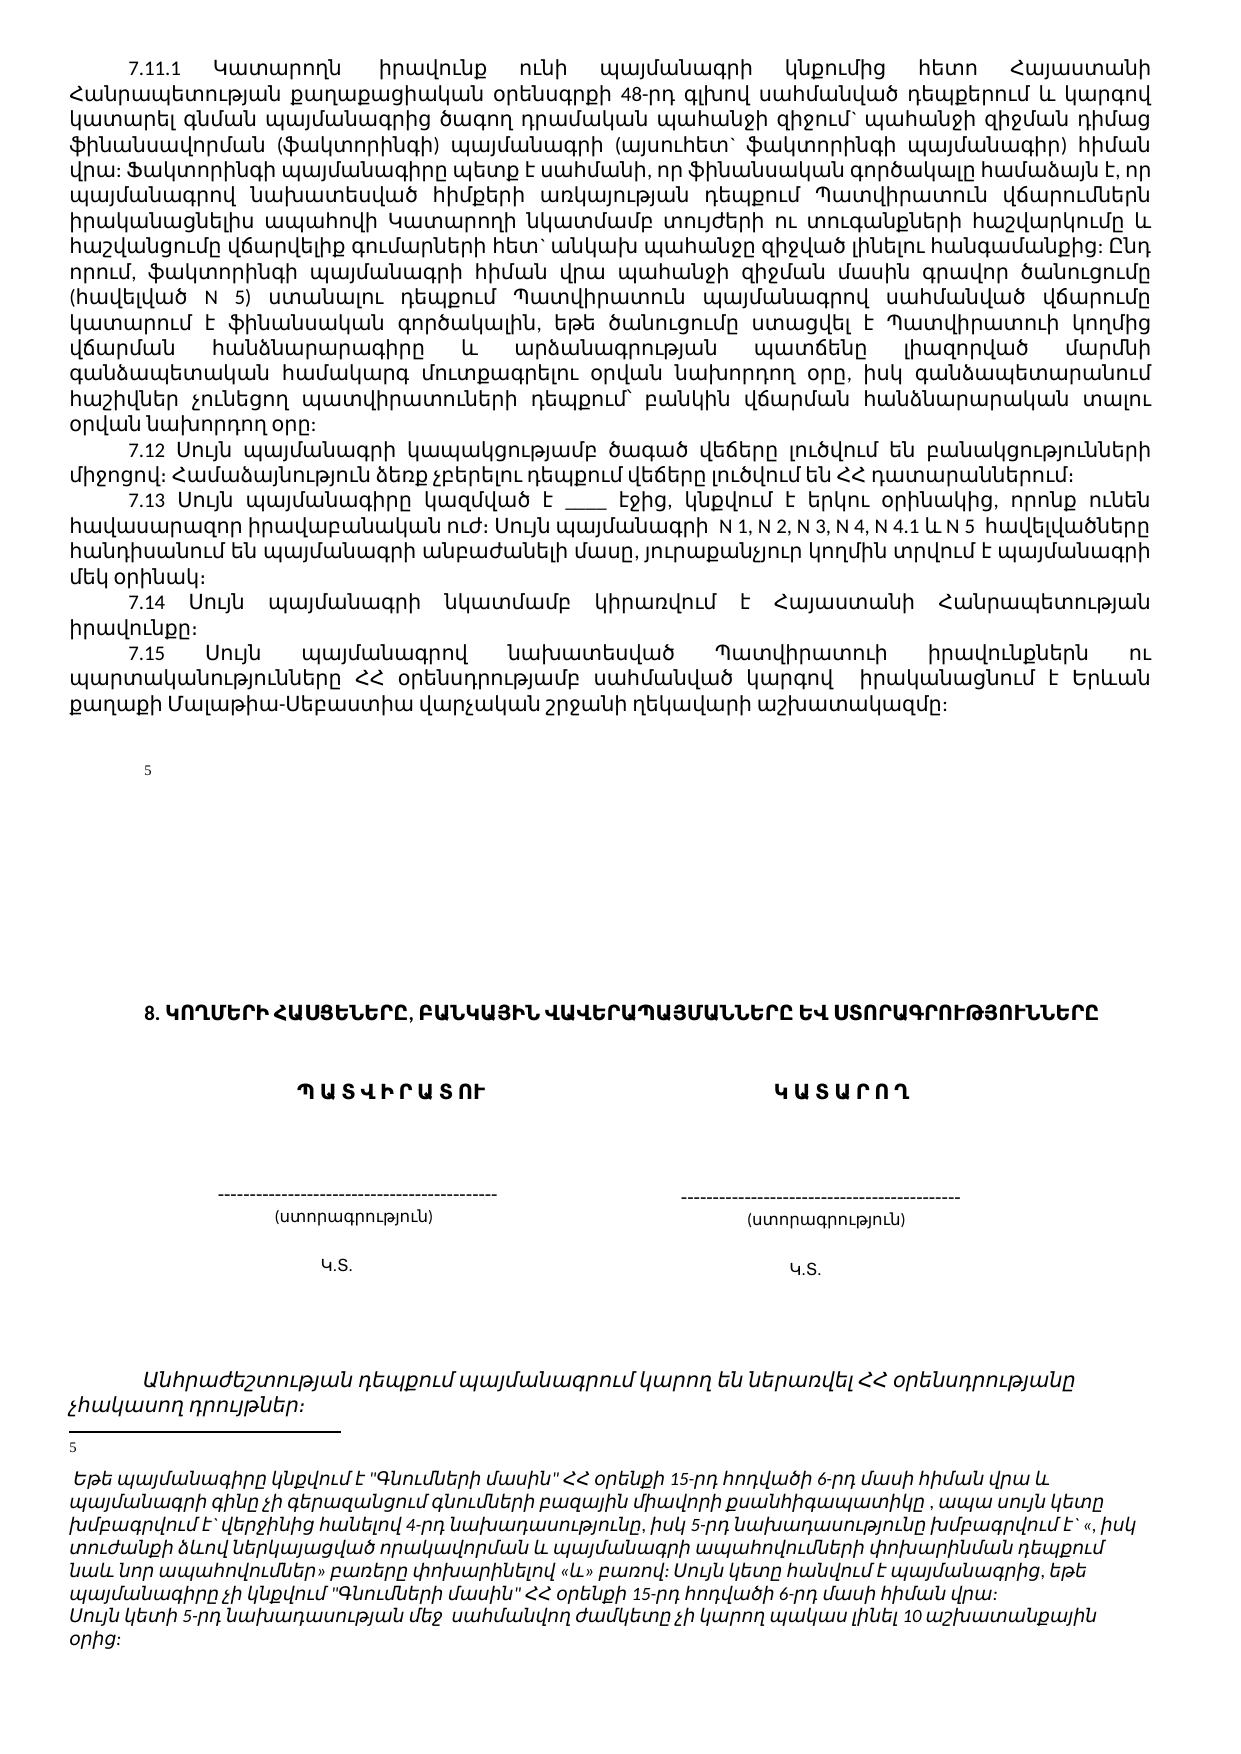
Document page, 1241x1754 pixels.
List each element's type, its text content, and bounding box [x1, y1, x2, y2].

text 7.14 Սույն պայմանագրի նկատմամբ կիրառվում է Հայաստանի Հանրապետության իրավունքը։ [69, 589, 1152, 640]
text 7.11.1 Կատարողն իրավունք ունի պայմանագրի կնքումից հետո Հայաստանի Հանրապետության քաղաքացիական օրենսգրքի 48-րդ գլխով սահմանված դեպքերում և կարգով կատարել գնման պայմանագրից ծագող դրամական պահանջի զիջում` պահանջի զիջման դիմաց ֆինանսավորման (ֆակտորինգի) պայմանագրի (այսուհետ` ֆակտորինգի պայմանագիր) հիման վրա: Ֆակտորինգի պայմանագիրը պետք է սահմանի, որ ֆինանսական գործակալը համաձայն է, որ պայմանագրով նախատեսված հիմքերի առկայության դեպքում Պատվիրատուն վճարումներն իրականացնելիս ապահովի Կատարողի նկատմամբ տույժերի ու տուգանքների հաշվարկումը և հաշվանցումը վճարվելիք գումարների հետ` անկախ պահանջը զիջված լինելու հանգամանքից: Ընդ որում, ֆակտորինգի պայմանագրի հիման վրա պահանջի զիջման մասին գրավոր ծանուցումը (հավելված N 5) ստանալու դեպքում Պատվիրատուն պայմանագրով սահմանված վճարումը կատարում է ֆինանսական գործակալին, եթե ծանուցումը ստացվել է Պատվիրատուի կողմից վճարման հանձնարարագիրը և արձանագրության պատճենը լիազորված մարմնի գանձապետական համակարգ մուտքագրելու օրվան նախորդող օրը, իսկ գանձապետարանում հաշիվներ չունեցող պատվիրատուների դեպքում՝ բանկին վճարման հանձնարարական տալու օրվան նախորդող օրը: [69, 56, 1152, 437]
text 8. ԿՈՂՄԵՐԻ ՀԱՍՑԵՆԵՐԸ, ԲԱՆԿԱՅԻՆ ՎԱՎԵՐԱՊԱՅՄԱՆՆԵՐԸ ԵՎ ՍՏՈՐԱԳՐՈՒԹՅՈՒՆՆԵՐԸ [69, 1000, 1152, 1025]
text 7.12 Սույն պայմանագրի կապակցությամբ ծագած վեճերը լուծվում են բանակցությունների միջոցով։ Համաձայնություն ձեռք չբերելու դեպքում վեճերը լուծվում են ՀՀ դատարաններում։ [69, 437, 1152, 488]
table_header Կ Ա Տ Ա Ր Ո Ղ -------------------------------------------- (ստորագրություն) Կ.Տ. [627, 1079, 1056, 1342]
table_header Պ Ա Տ Վ Ի Ր Ա Տ ՈՒ -------------------------------------------- (ստորագրություն) Կ.Տ. [155, 1079, 627, 1342]
text 7.13 Սույն պայմանագիրը կազմված է ____ էջից, կնքվում է երկու օրինակից, որոնք ունեն հավասարազոր իրավաբանական ուժ։ Սույն պայմանագրի N 1, N 2, N 3, N 4, N 4.1 և N 5 հավելվածները հանդիսանում են պայմանագրի անբաժանելի մասը, յուրաքանչյուր կողմին տրվում է պայմանագրի մեկ օրինակ։ [69, 488, 1152, 589]
text 7.15 Սույն պայմանագրով նախատեսված Պատվիրատուի իրավունքներն ու պարտականությունները ՀՀ օրենսդրությամբ սահմանված կարգով իրականացնում է Երևան քաղաքի Մալաթիա-Սեբաստիա վարչական շրջանի ղեկավարի աշխատակազմը: [69, 640, 1152, 716]
text Անհրաժեշտության դեպքում պայմանագրում կարող են ներառվել ՀՀ օրենսդրությանը չհակասող դրույթներ։ [69, 1367, 1152, 1418]
